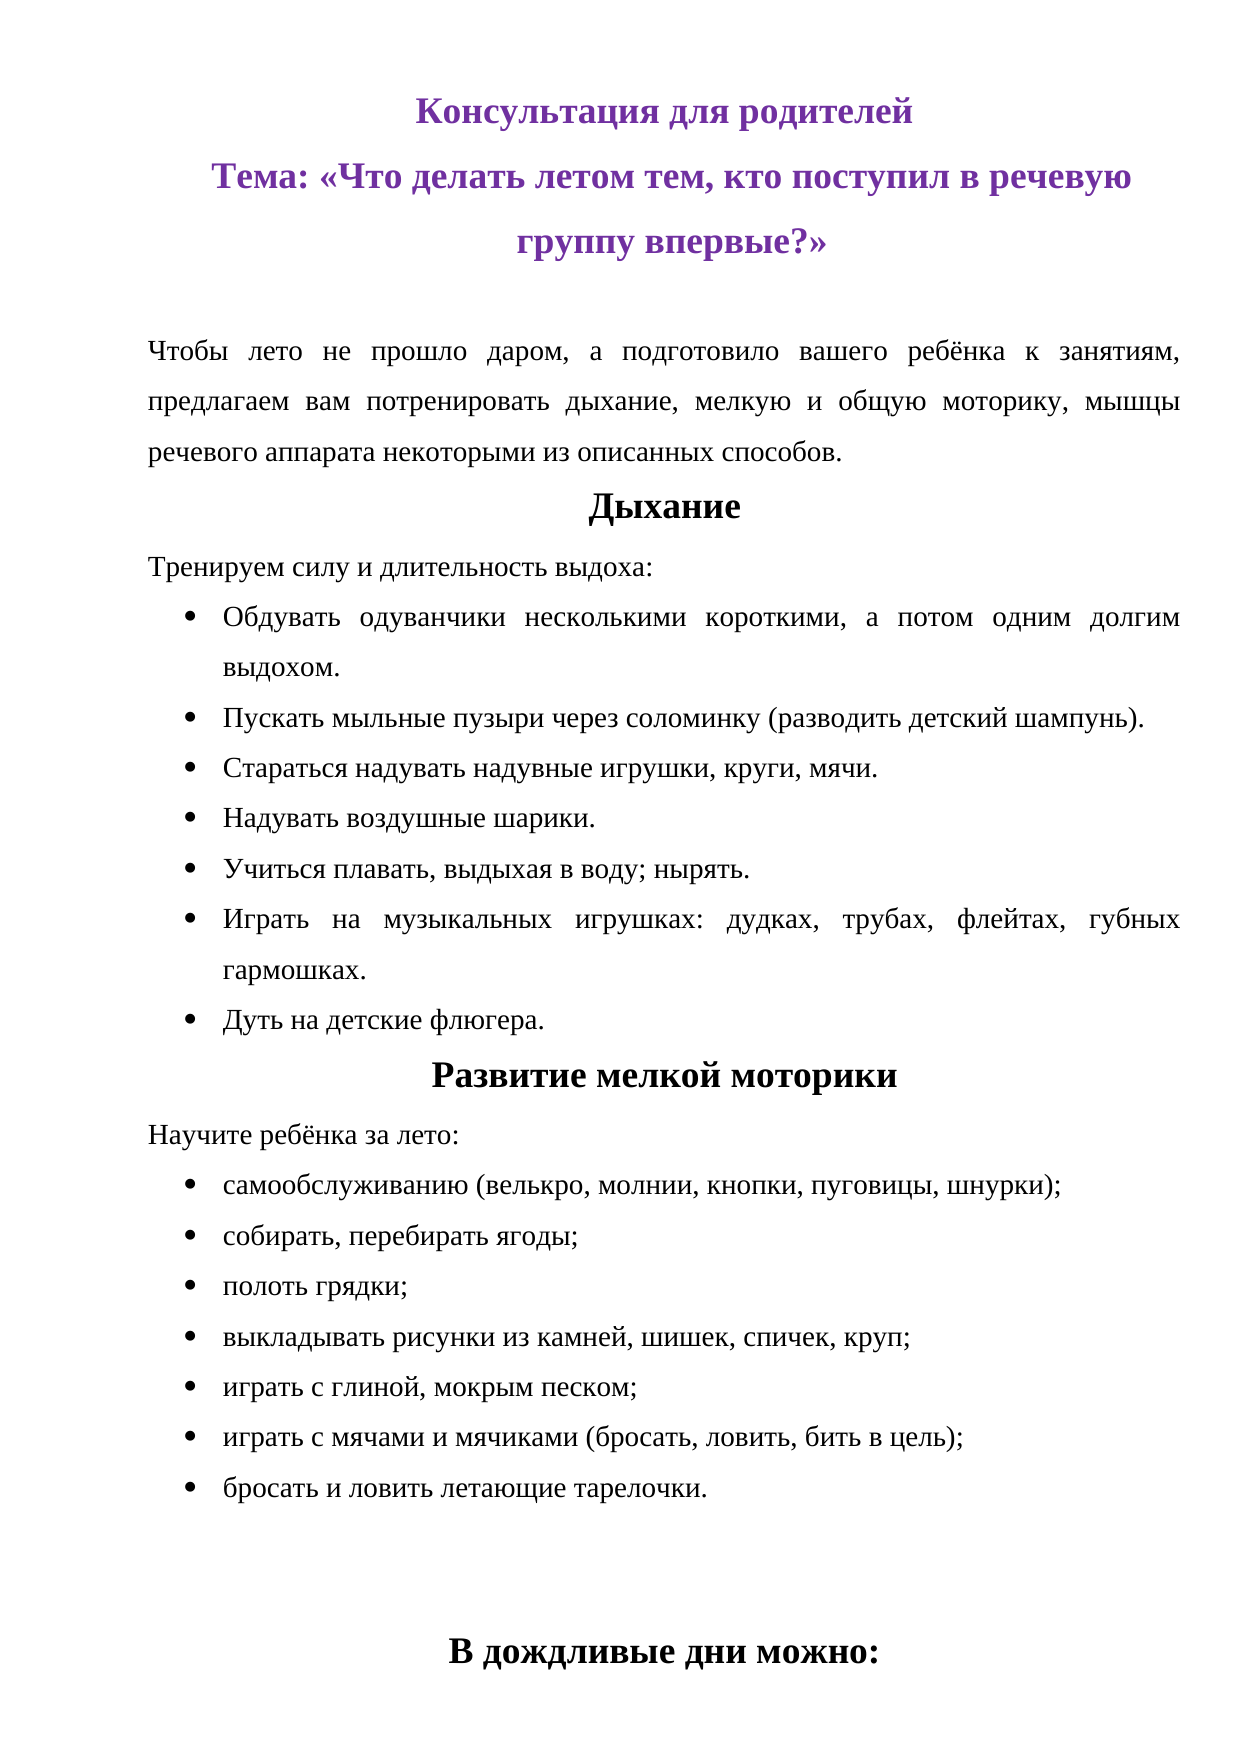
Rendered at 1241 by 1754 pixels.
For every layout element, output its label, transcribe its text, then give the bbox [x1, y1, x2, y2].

text Развитие мелкой моторики [148, 1052, 1181, 1096]
text Консультация для родителей [148, 89, 1181, 132]
list Учиться плавать, выдыхая в воду; нырять. [185, 851, 1181, 884]
text Чтобы лето не прошло даром, а подготовило вашего ребёнка к занятиям, предлагаем вам потренировать дыхание, мелкую и общую моторику, мышцы речевого аппарата некоторыми из описанных способов. [148, 333, 1181, 467]
list полоть грядки; [185, 1268, 1181, 1302]
text Дыхание [148, 484, 1181, 527]
list Обдувать одуванчики несколькими короткими, а потом одним долгим выдохом. [185, 599, 1181, 683]
list самообслуживанию (велькро, молнии, кнопки, пуговицы, шнурки); [185, 1167, 1181, 1201]
text Тема: «Что делать летом тем, кто поступил в речевую группу впервые?» [162, 153, 1181, 261]
list выкладывать рисунки из камней, шишек, спичек, круп; [185, 1319, 1181, 1352]
list собирать, перебирать ягоды; [185, 1218, 1181, 1252]
text Тренируем силу и длительность выдоха: [148, 549, 1181, 582]
list бросать и ловить летающие тарелочки. [185, 1470, 1181, 1504]
list Надувать воздушные шарики. [185, 801, 1181, 834]
list Играть на музыкальных игрушках: дудках, трубах, флейтах, губных гармошках. [185, 901, 1181, 985]
text В дождливые дни можно: [148, 1628, 1181, 1671]
list Пускать мыльные пузыри через соломинку (разводить детский шампунь). [185, 700, 1181, 733]
list играть с глиной, мокрым песком; [185, 1369, 1181, 1403]
list Стараться надувать надувные игрушки, круги, мячи. [185, 750, 1181, 784]
list играть с мячами и мячиками (бросать, ловить, бить в цель); [185, 1419, 1181, 1453]
text Научите ребёнка за лето: [148, 1117, 1181, 1151]
list Дуть на детские флюгера. [185, 1002, 1181, 1036]
